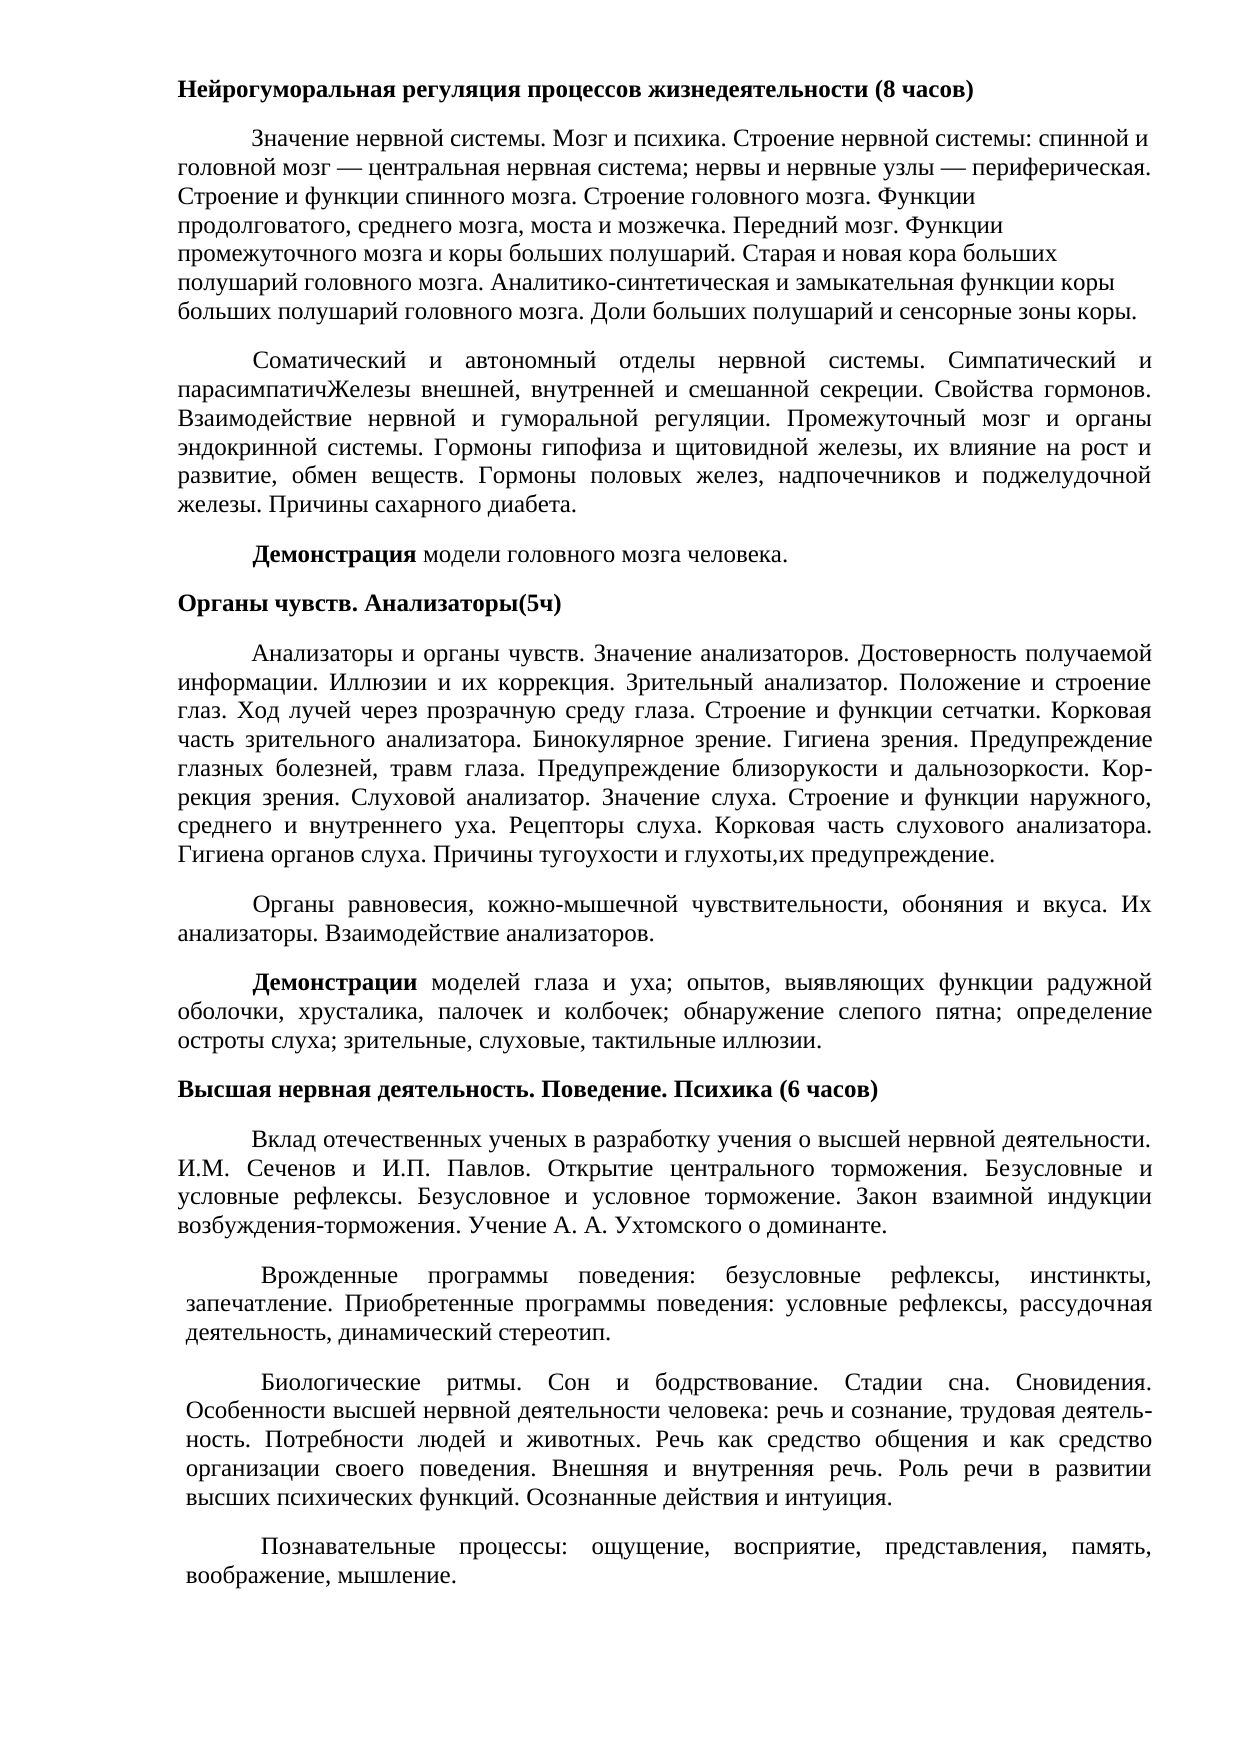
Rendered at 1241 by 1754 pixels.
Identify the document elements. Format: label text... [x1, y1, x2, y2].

text Биологические ритмы. Сон и бодрствование. Стадии сна. Сновидения. Особенности высшей нервной деятельности человека: речь и сознание, трудовая деятельность. Потребности людей и животных. Речь как средство общения и как средство организации своего поведения. Внешняя и внутренняя речь. Роль речи в развитии высших психических функций. Осознанные действия и интуиция. [186, 1367, 1152, 1511]
text Значение нервной системы. Мозг и психика. Строение нервной системы: спинной и головной мозг — центральная нервная система; нервы и нервные узлы — периферическая. Строение и функции спинного мозга. Строение головного мозга. Функции продолговатого, среднего мозга, моста и мозжечка. Передний мозг. Функции промежуточного мозга и коры больших полушарий. Старая и новая кора больших полушарий головного мозга. Аналитико-синтетическая и замыкательная функции коры больших полушарий головного мозга. Доли больших полушарий и сенсорные зоны коры. [177, 123, 1152, 325]
text Врожденные программы поведения: безусловные рефлексы, инстинкты, запечатление. Приобретенные программы поведения: условные рефлексы, рассудочная деятельность, динамический стереотип. [186, 1260, 1152, 1346]
text Анализаторы и органы чувств. Значение анализаторов. Достоверность получаемой информации. Иллюзии и их коррекция. Зрительный анализатор. Положение и строение глаз. Ход лучей через прозрачную среду глаза. Строение и функции сетчатки. Корковая часть зрительного анализатора. Бинокулярное зрение. Гигиена зрения. Предупреждение глазных болезней, травм глаза. Предупреждение близорукости и дальнозоркости. Коррекция зрения. Слуховой анализатор. Значение слуха. Строение и функции наружного, среднего и внутреннего уха. Рецепторы слуха. Корковая часть слухового анализатора. Гигиена органов слуха. Причины тугоухости и глухоты,их предупреждение. [177, 638, 1152, 868]
text Органы равновесия, кожно-мышечной чувствительности, обоняния и вкуса. Их анализаторы. Взаимодействие анализаторов. [177, 889, 1152, 946]
text Органы чувств. Анализаторы(5ч) [177, 588, 1152, 617]
text Демонстрации моделей глаза и уха; опытов, выявляющих функции радужной оболочки, хрусталика, палочек и колбочек; обнаружение слепого пятна; определение остроты слуха; зрительные, слуховые, тактильные иллюзии. [177, 967, 1152, 1053]
text Демонстрация модели головного мозга человека. [177, 539, 1152, 568]
text Высшая нервная деятельность. Поведение. Психика (6 часов) [177, 1074, 1152, 1103]
text Нейрогуморальная регуляция процессов жизнедеятельности (8 часов) [177, 74, 1152, 103]
text Соматический и автономный отделы нервной системы. Симпатический и парасимпатичЖелезы внешней, внутренней и смешанной секреции. Свойства гормонов. Взаимодействие нервной и гуморальной регуляции. Промежуточный мозг и органы эндокринной системы. Гормоны гипофиза и щитовидной железы, их влияние на рост и развитие, обмен веществ. Гормоны половых желез, надпочечников и поджелудочной железы. Причины сахарного диабета. [177, 346, 1152, 518]
text Вклад отечественных ученых в разработку учения о высшей нервной деятельности. И.М. Сеченов и И.П. Павлов. Открытие центрального торможения. Безусловные и условные рефлексы. Безусловное и условное торможение. Закон взаимной индукции возбуждения-торможения. Учение А. А. Ухтомского о доминанте. [177, 1124, 1152, 1239]
text Познавательные процессы: ощущение, восприятие, представления, память, воображение, мышление. [186, 1531, 1152, 1589]
